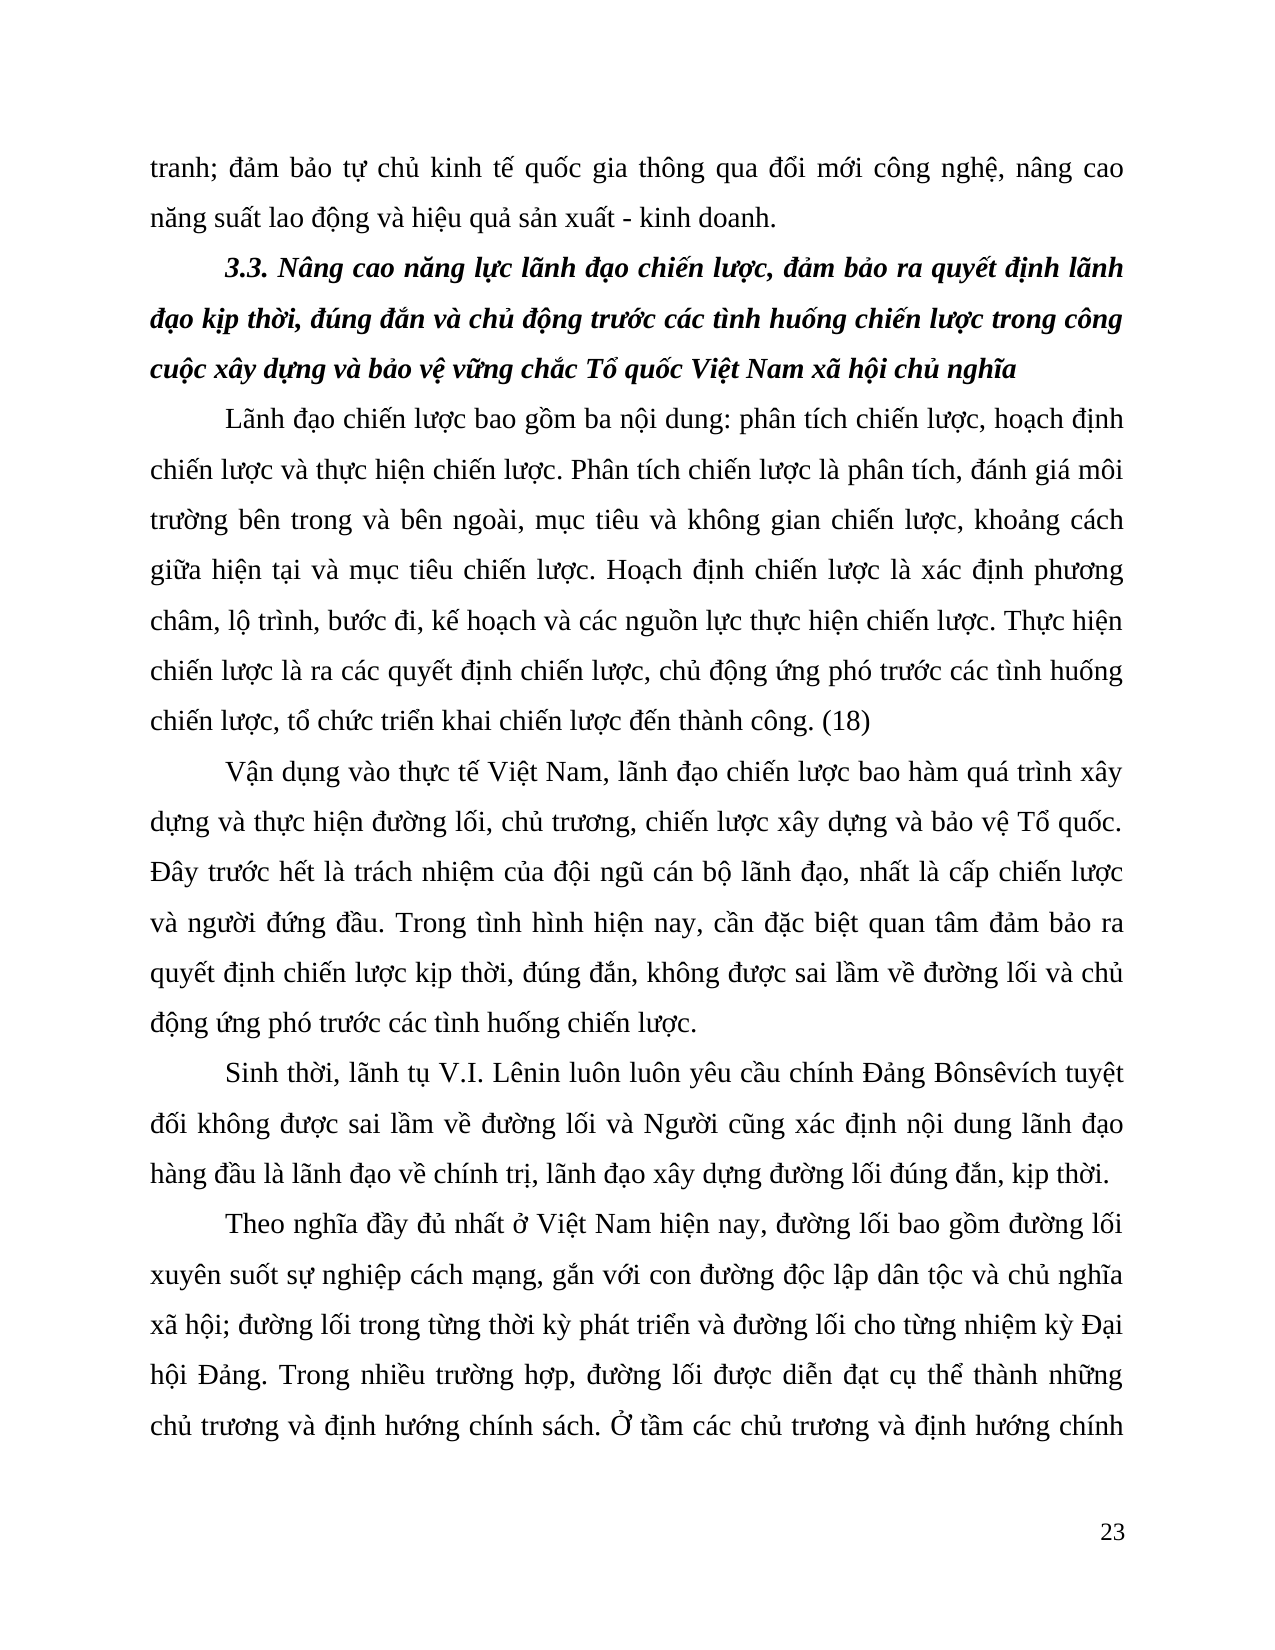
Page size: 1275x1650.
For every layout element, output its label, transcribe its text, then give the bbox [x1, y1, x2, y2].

text Lãnh đạo chiến lược bao gồm ba nội dung: phân tích chiến lược, hoạch định chiến lược và thực hiện chiến lược. Phân tích chiến lược là phân tích, đánh giá môi trường bên trong và bên ngoài, mục tiêu và không gian chiến lược, khoảng cách giữa hiện tại và mục tiêu chiến lược. Hoạch định chiến lược là xác định phương châm, lộ trình, bước đi, kế hoạch và các nguồn lực thực hiện chiến lược. Thực hiện chiến lược là ra các quyết định chiến lược, chủ động ứng phó trước các tình huống chiến lược, tổ chức triển khai chiến lược đến thành công. (18) [150, 402, 1125, 737]
text Sinh thời, lãnh tụ V.I. Lênin luôn luôn yêu cầu chính Đảng Bônsêvích tuyệt đối không được sai lầm về đường lối và Người cũng xác định nội dung lãnh đạo hàng đầu là lãnh đạo về chính trị, lãnh đạo xây dựng đường lối đúng đắn, kịp thời. [150, 1056, 1125, 1190]
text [150, 150, 1125, 234]
text 3.3. Nâng cao năng lực lãnh đạo chiến lược, đảm bảo ra quyết định lãnh đạo kịp thời, đúng đắn và chủ động trước các tình huống chiến lược trong công cuộc xây dựng và bảo vệ vững chắc Tổ quốc Việt Nam xã hội chủ nghĩa [150, 251, 1125, 385]
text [150, 1207, 1125, 1441]
text Vận dụng vào thực tế Việt Nam, lãnh đạo chiến lược bao hàm quá trình xây dựng và thực hiện đường lối, chủ trương, chiến lược xây dựng và bảo vệ Tổ quốc. Đây trước hết là trách nhiệm của đội ngũ cán bộ lãnh đạo, nhất là cấp chiến lược và người đứng đầu. Trong tình hình hiện nay, cần đặc biệt quan tâm đảm bảo ra quyết định chiến lược kịp thời, đúng đắn, không được sai lầm về đường lối và chủ động ứng phó trước các tình huống chiến lược. [150, 754, 1125, 1039]
